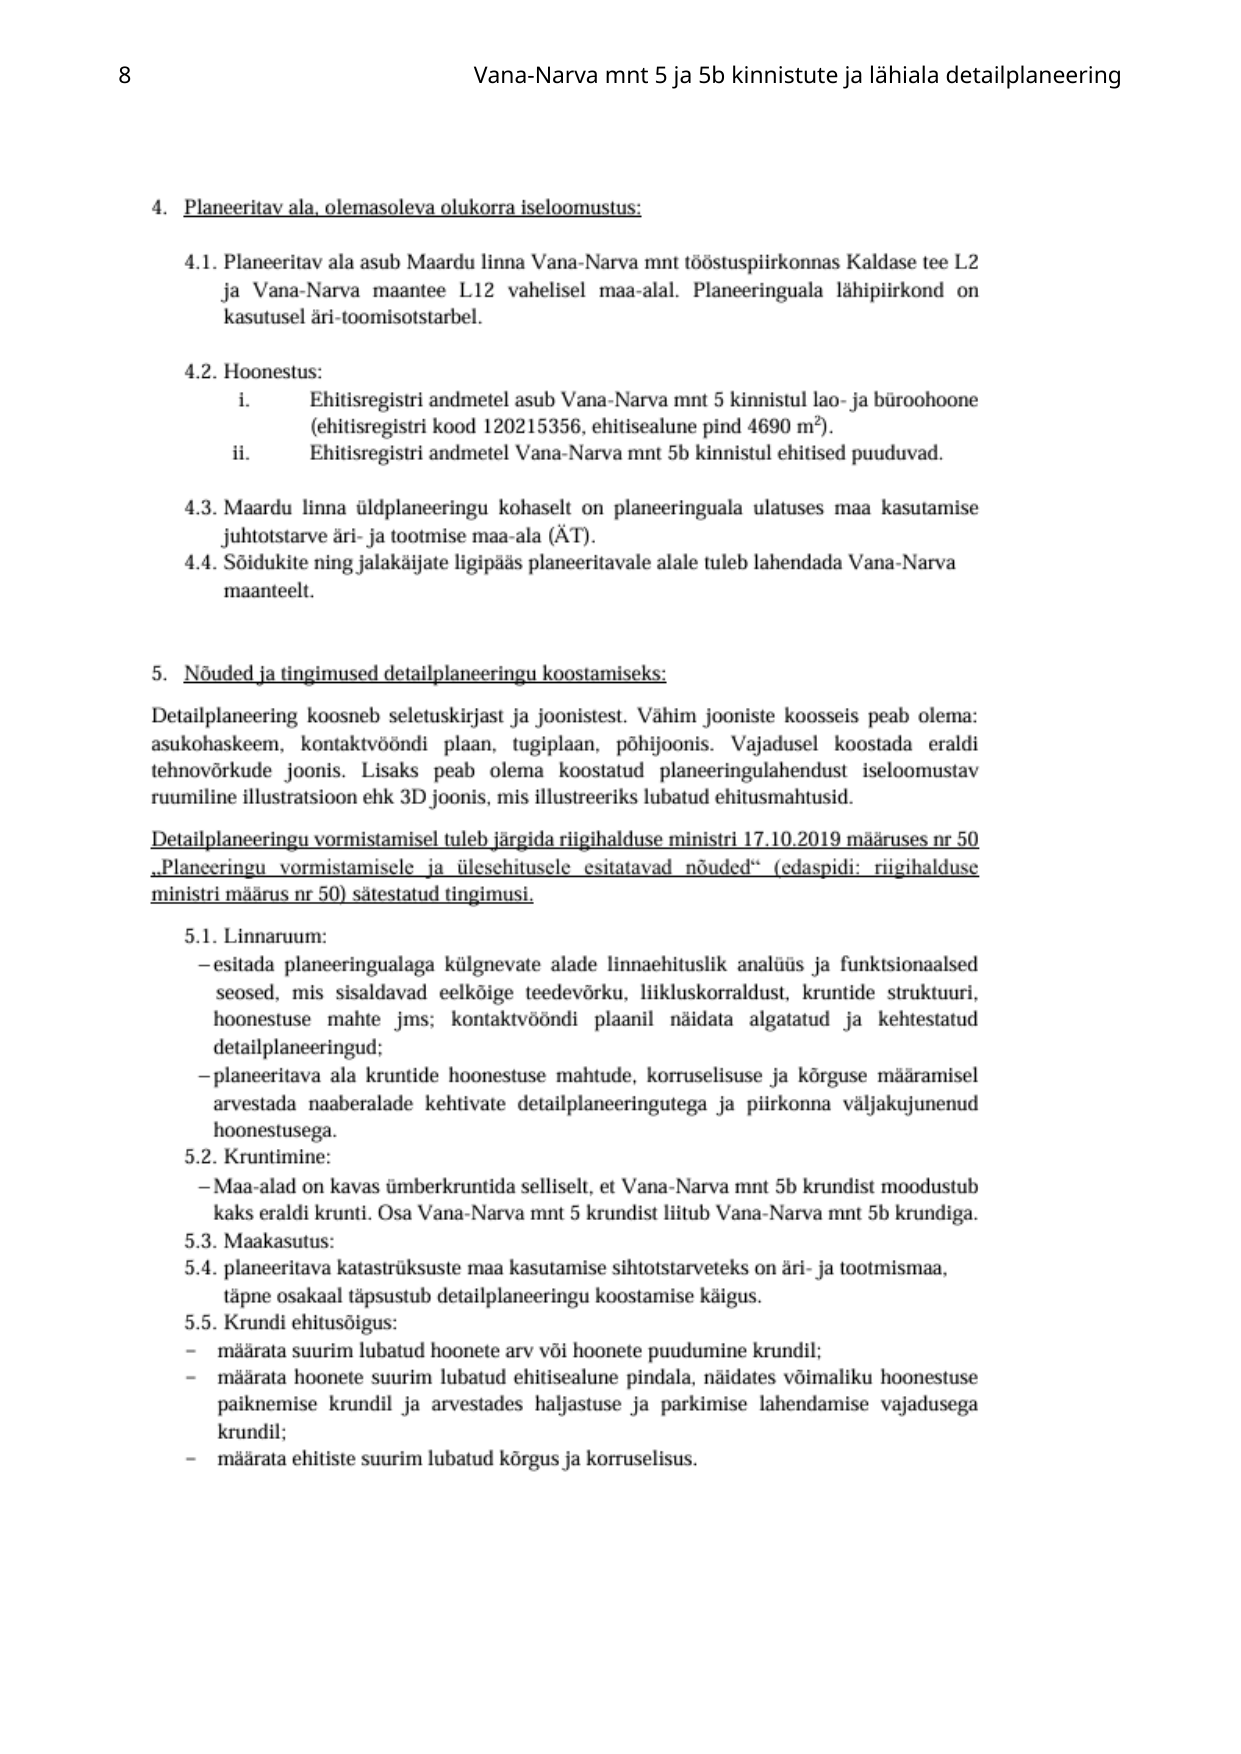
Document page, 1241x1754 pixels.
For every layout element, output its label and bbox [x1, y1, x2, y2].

picture [118, 169, 1039, 1539]
